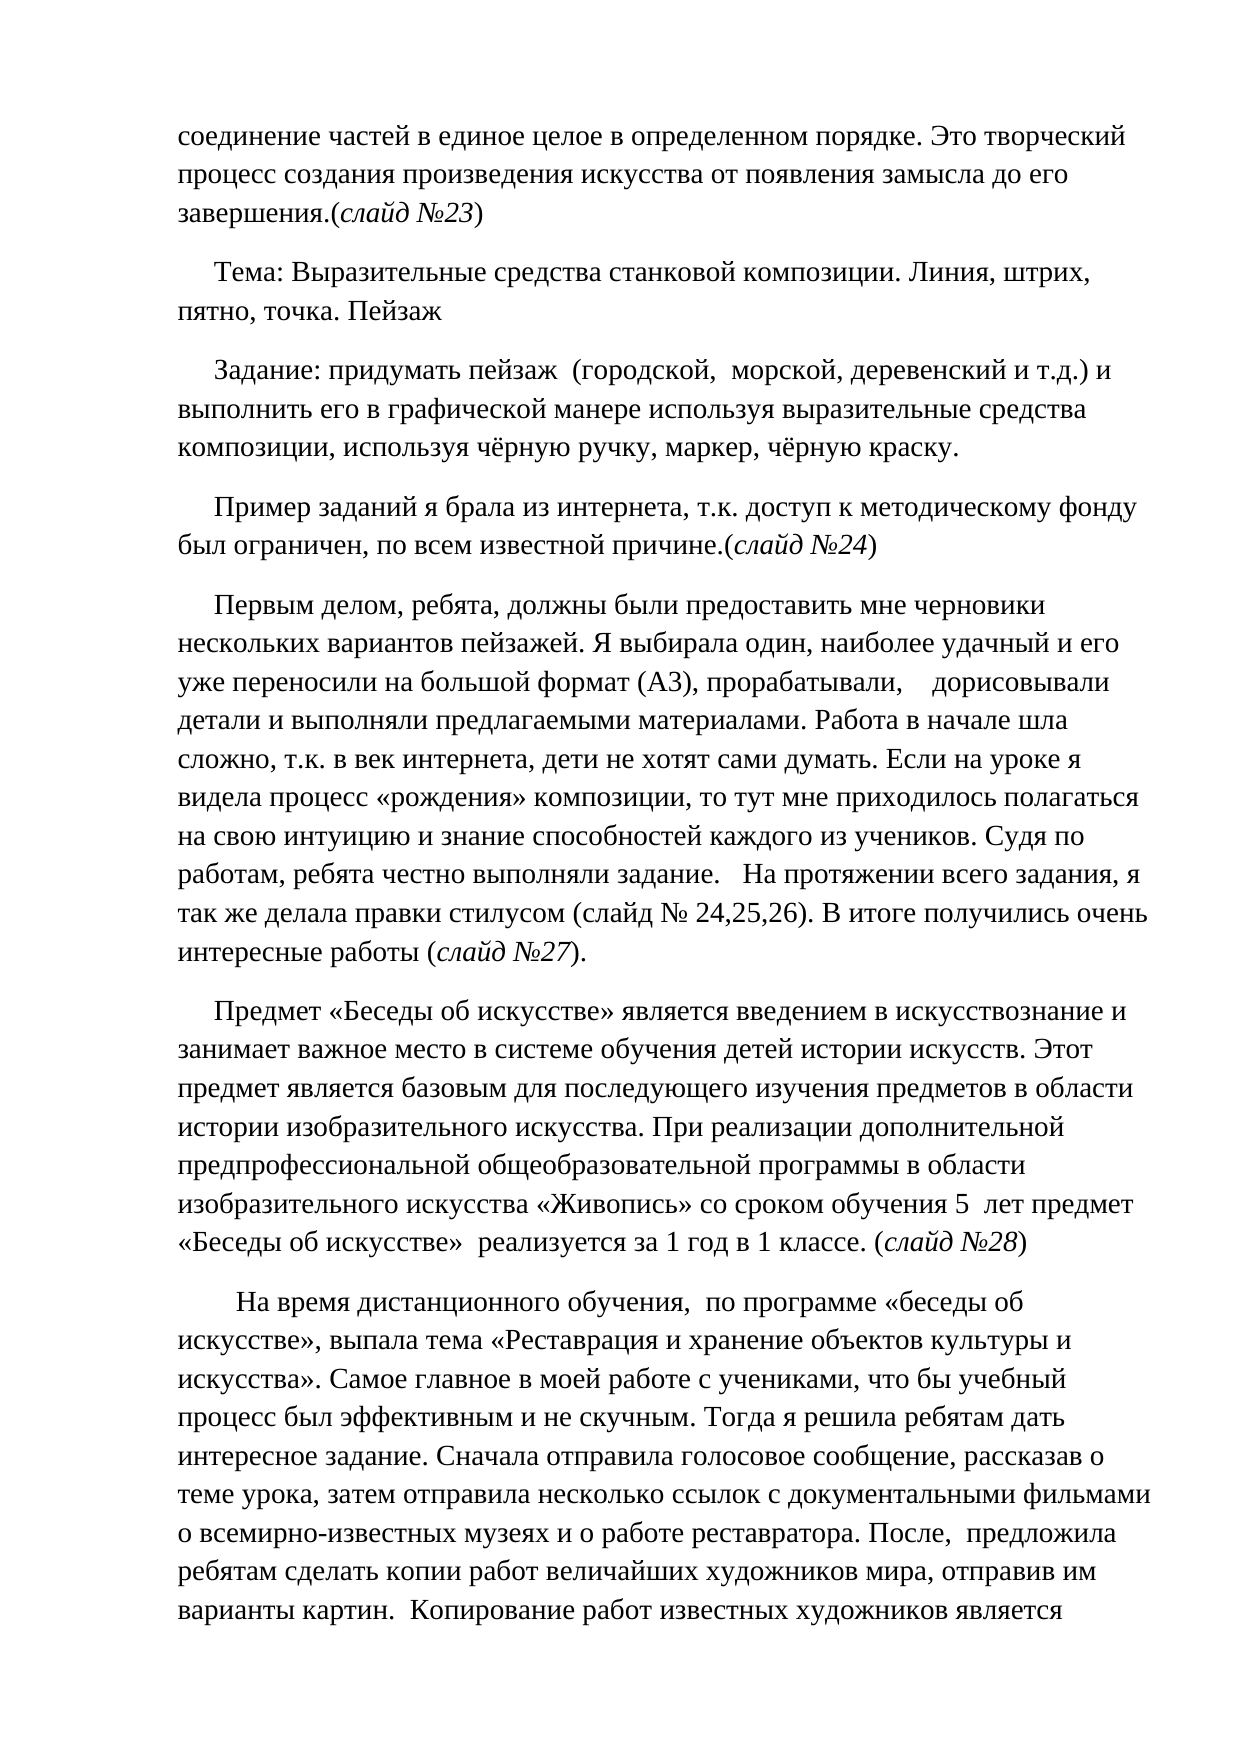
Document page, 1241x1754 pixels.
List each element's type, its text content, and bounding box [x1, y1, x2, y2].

text Первым делом, ребята, должны были предоставить мне черновики нескольких вариантов пейзажей. Я выбирала один, наиболее удачный и его уже переносили на большой формат (А3), прорабатывали, дорисовывали детали и выполняли предлагаемыми материалами. Работа в начале шла сложно, т.к. в век интернета, дети не хотят сами думать. Если на уроке я видела процесс «рождения» композиции, то тут мне приходилось полагаться на свою интуицию и знание способностей каждого из учеников. Судя по работам, ребята честно выполняли задание. На протяжении всего задания, я так же делала правки стилусом (слайд № 24,25,26). В итоге получились очень интересные работы (слайд №27). [177, 587, 1152, 967]
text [177, 118, 1152, 229]
text Пример заданий я брала из интернета, т.к. доступ к методическому фонду был ограничен, по всем известной причине.(слайд №24) [177, 489, 1152, 561]
text Предмет «Беседы об искусстве» является введением в искусствознание и занимает важное место в системе обучения детей истории искусств. Этот предмет является базовым для последующего изучения предметов в области истории изобразительного искусства. При реализации дополнительной предпрофессиональной общеобразовательной программы в области изобразительного искусства «Живопись» со сроком обучения 5 лет предмет «Беседы об искусстве» реализуется за 1 год в 1 классе. (слайд №28) [177, 993, 1152, 1258]
text Задание: придумать пейзаж (городской, морской, деревенский и т.д.) и выполнить его в графической манере используя выразительные средства композиции, используя чёрную ручку, маркер, чёрную краску. [177, 352, 1152, 463]
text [177, 1284, 1152, 1626]
text Тема: Выразительные средства станковой композиции. Линия, штрих, пятно, точка. Пейзаж [177, 254, 1152, 327]
